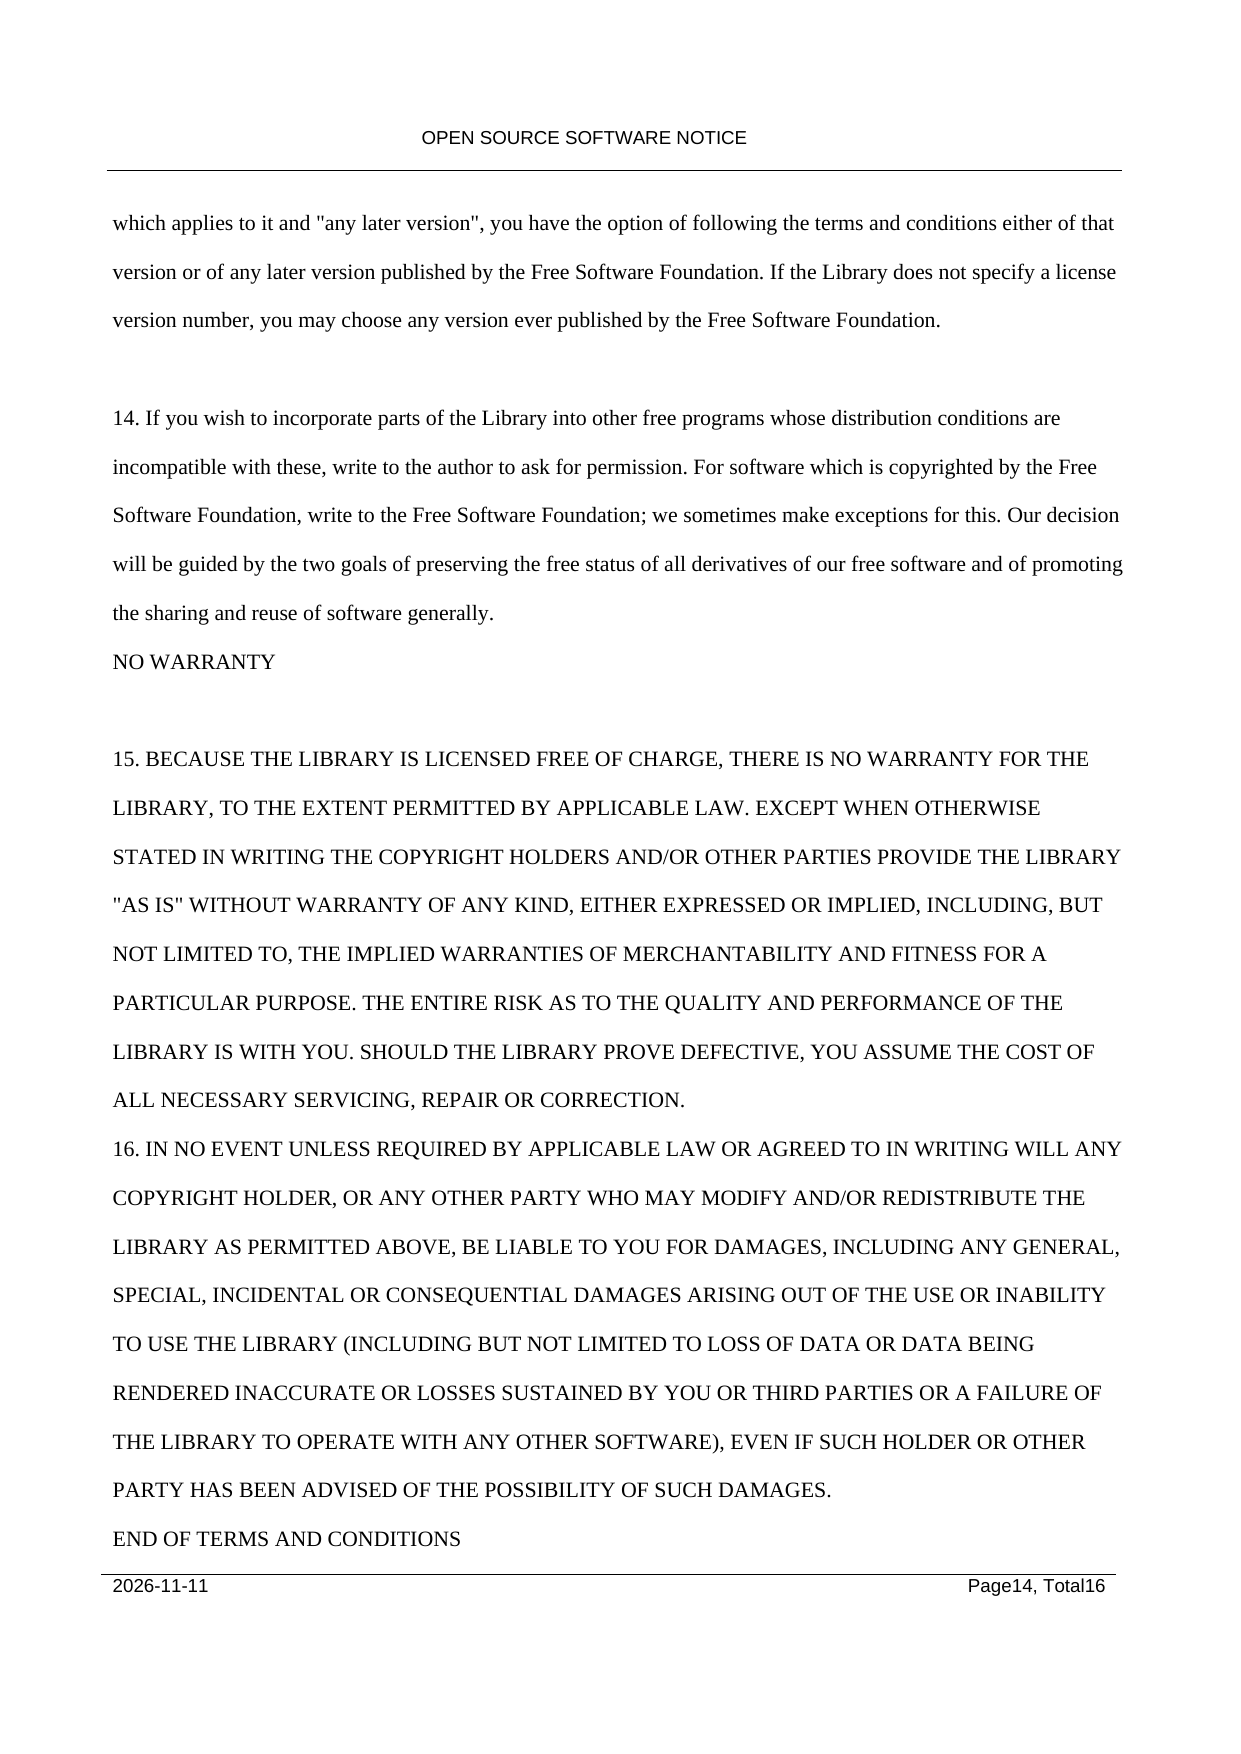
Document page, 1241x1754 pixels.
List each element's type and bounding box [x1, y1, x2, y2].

text [112, 206, 1128, 1555]
